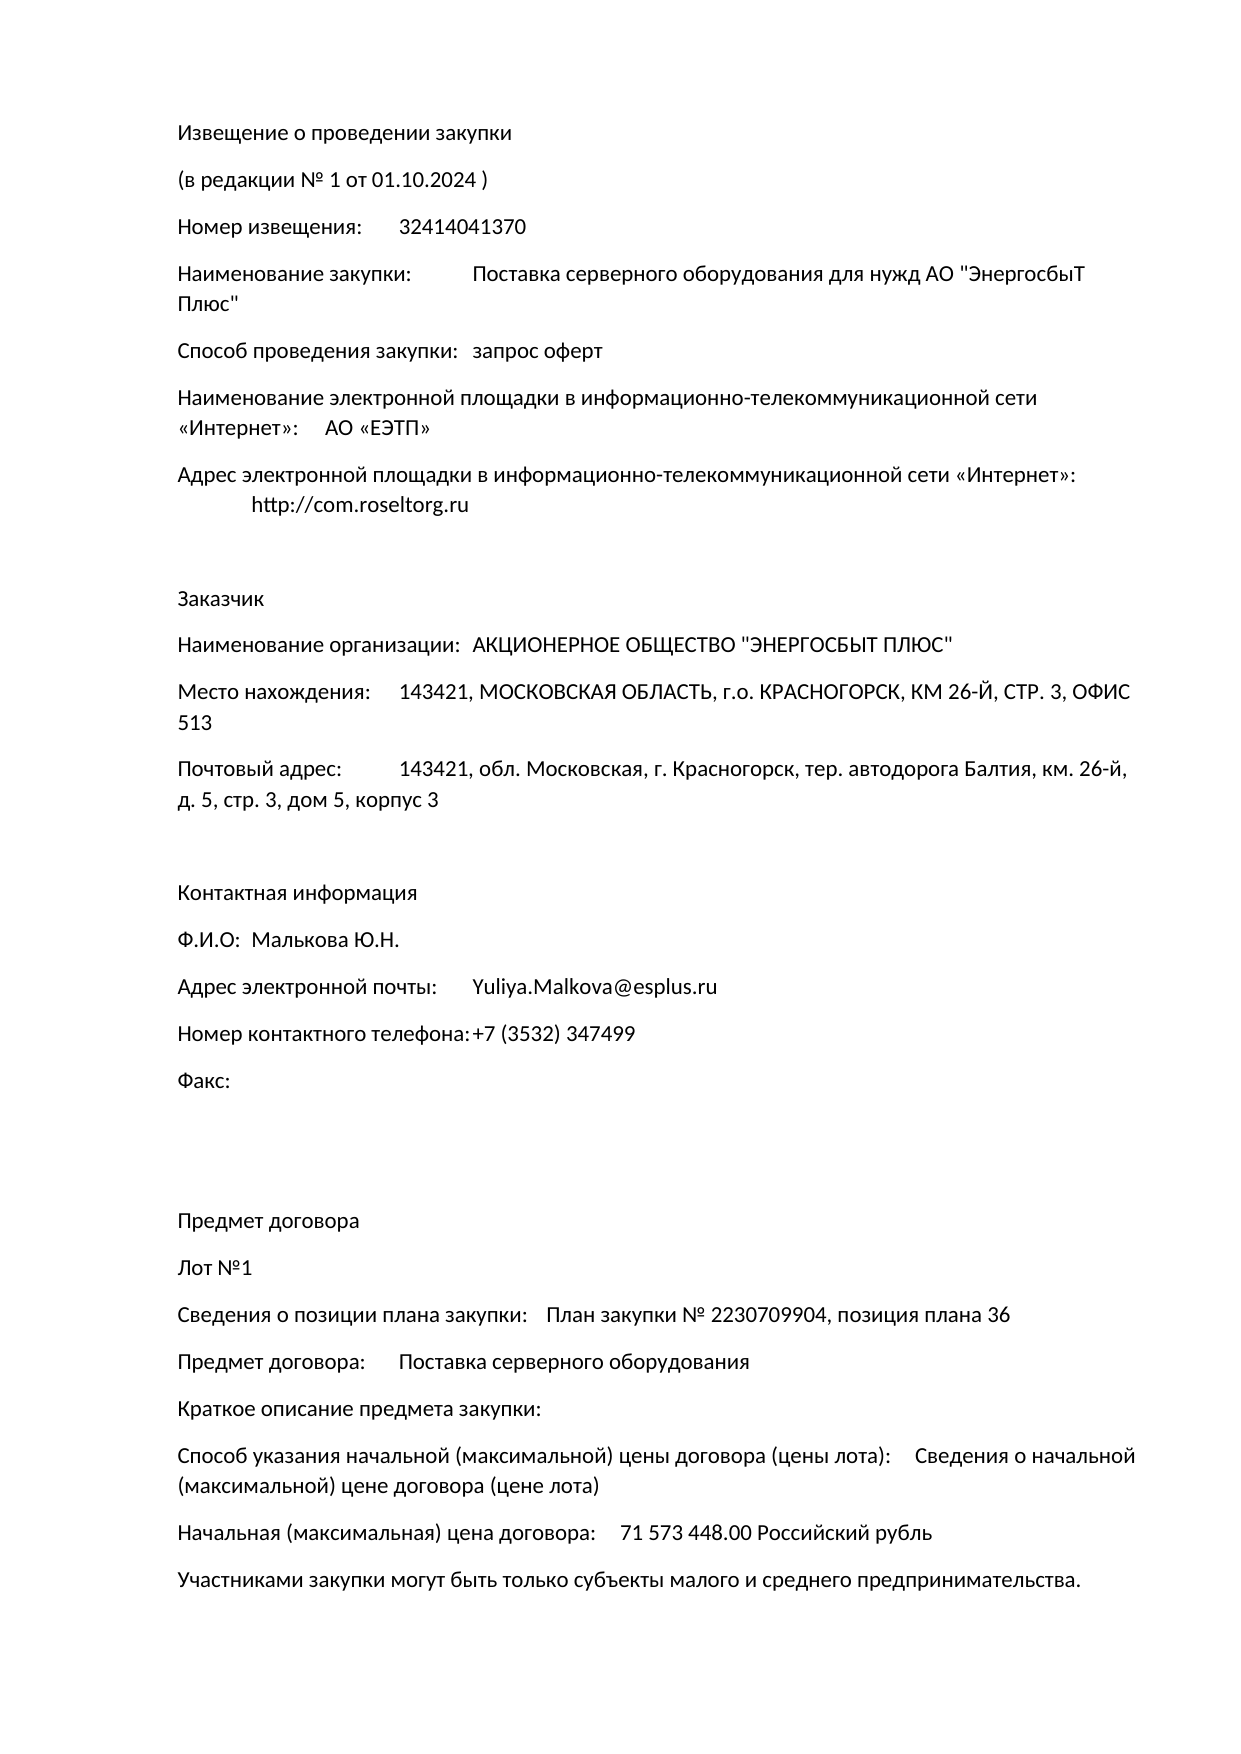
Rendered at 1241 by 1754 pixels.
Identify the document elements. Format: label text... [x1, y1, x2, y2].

text Предмет договора: Поставка серверного оборудования [177, 1347, 1152, 1375]
text Ф.И.О: Малькова Ю.Н. [177, 925, 1152, 953]
text Наименование электронной площадки в информационно-телекоммуникационной сети «Интернет»: АО «ЕЭТП» [177, 383, 1152, 441]
text Сведения о позиции плана закупки: План закупки № 2230709904, позиция плана 36 [177, 1300, 1152, 1328]
text Адрес электронной площадки в информационно-телекоммуникационной сети «Интернет»: http://com.roseltorg.ru [177, 460, 1152, 518]
text Место нахождения: 143421, МОСКОВСКАЯ ОБЛАСТЬ, г.о. КРАСНОГОРСК, КМ 26-Й, СТР. 3, ОФИС 513 [177, 677, 1152, 736]
text Номер извещения: 32414041370 [177, 212, 1152, 240]
text Краткое описание предмета закупки: [177, 1394, 1152, 1422]
text Номер контактного телефона: +7 (3532) 347499 [177, 1019, 1152, 1047]
text Лот №1 [177, 1253, 1152, 1282]
text Способ проведения закупки: запрос оферт [177, 336, 1152, 364]
text Способ указания начальной (максимальной) цены договора (цены лота): Сведения о начальной (максимальной) цене договора (цене лота) [177, 1441, 1152, 1499]
text Почтовый адрес: 143421, обл. Московская, г. Красногорск, тер. автодорога Балтия, км. 26-й, д. 5, стр. 3, дом 5, корпус 3 [177, 754, 1152, 813]
text Адрес электронной почты: Yuliya.Malkova@esplus.ru [177, 972, 1152, 1000]
text Начальная (максимальная) цена договора: 71 573 448.00 Российский рубль [177, 1518, 1152, 1546]
text Наименование закупки: Поставка серверного оборудования для нужд АО "ЭнергосбыТ Плюс" [177, 259, 1152, 317]
text Участниками закупки могут быть только субъекты малого и среднего предпринимательства. [177, 1565, 1152, 1593]
text Факс: [177, 1066, 1152, 1094]
text Заказчик [177, 584, 1152, 612]
text Извещение о проведении закупки [177, 118, 1152, 146]
text Контактная информация [177, 878, 1152, 907]
text (в редакции № 1 от 01.10.2024 ) [177, 165, 1152, 193]
text Предмет договора [177, 1207, 1152, 1235]
text Наименование организации: АКЦИОНЕРНОЕ ОБЩЕСТВО "ЭНЕРГОСБЫТ ПЛЮС" [177, 631, 1152, 659]
